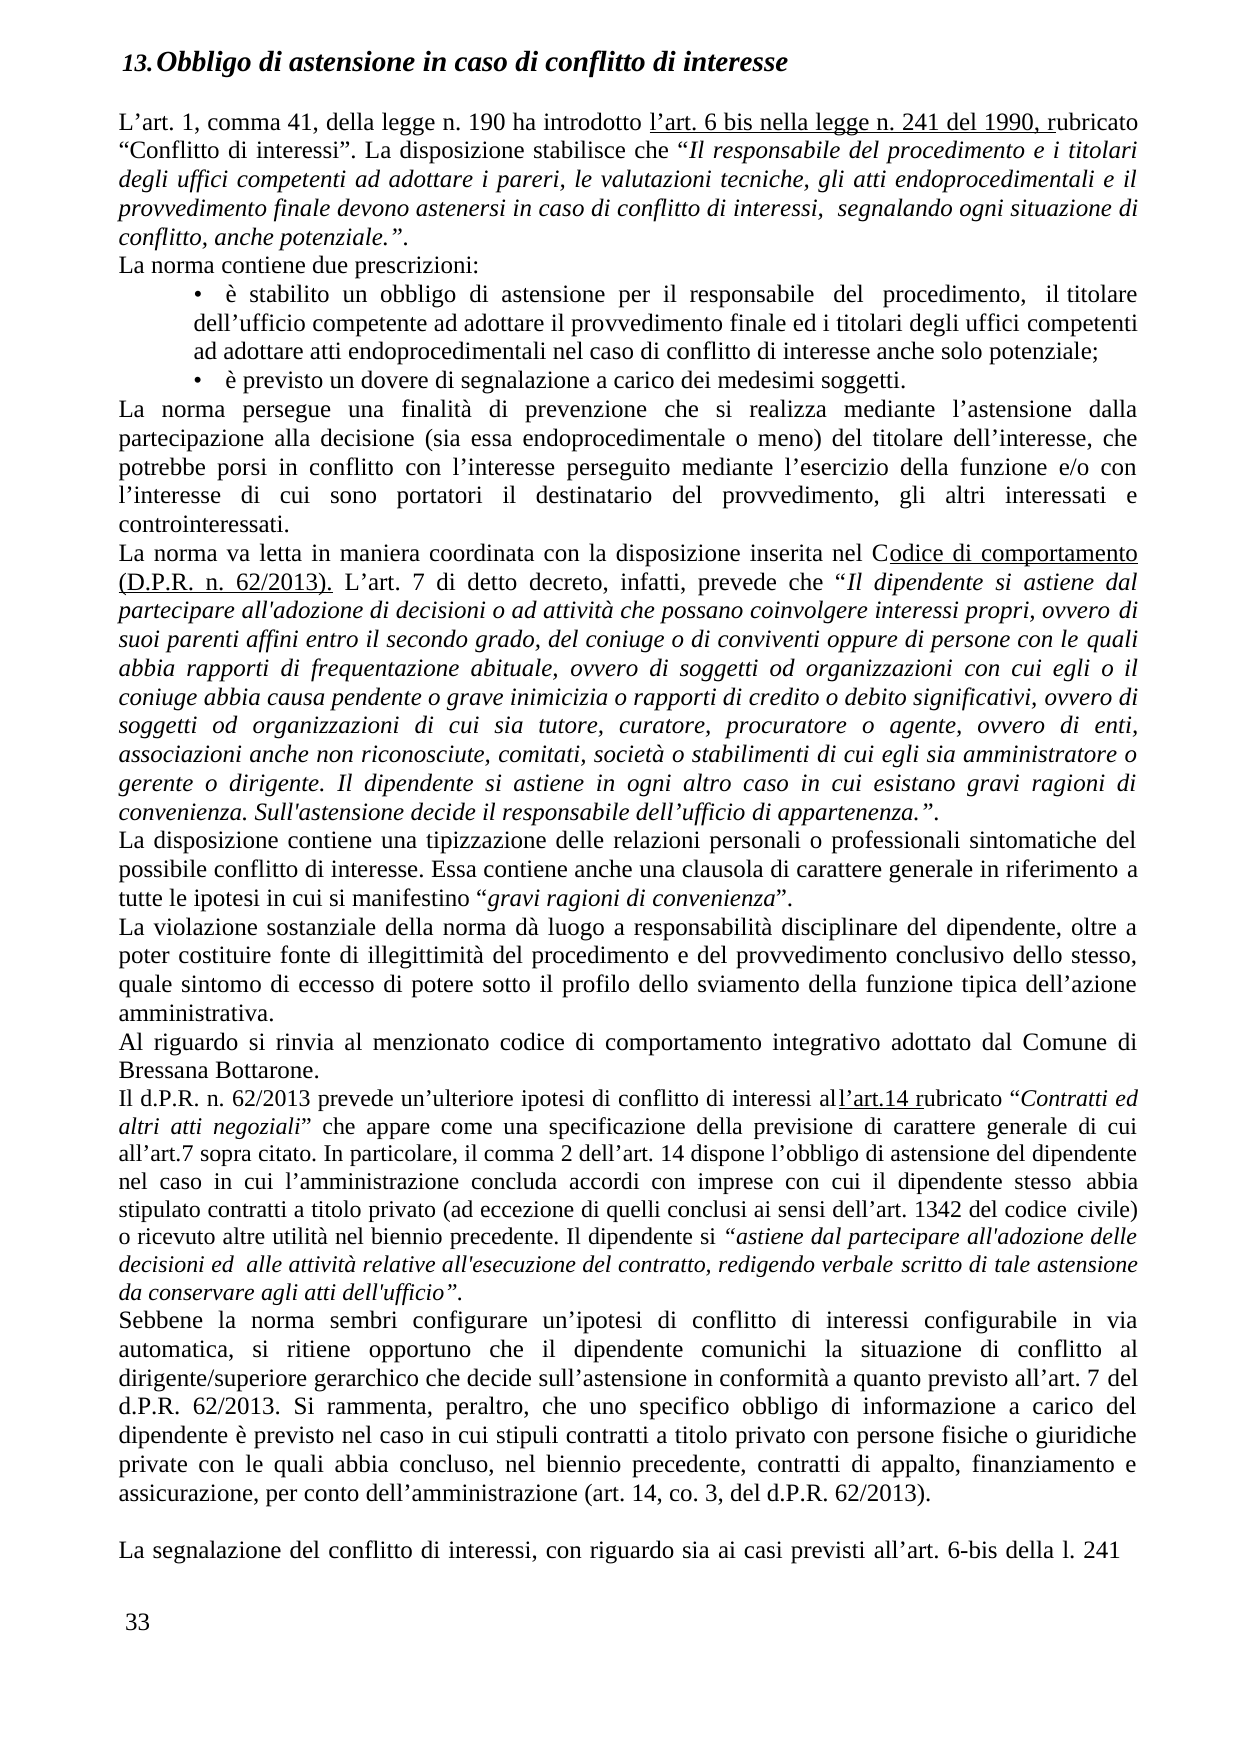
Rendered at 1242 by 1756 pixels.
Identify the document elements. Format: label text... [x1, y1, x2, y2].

text La disposizione contiene una tipizzazione delle relazioni personali o professionali sintomatiche del possibile conflitto di interesse. Essa contiene anche una clausola di carattere generale in riferimento a tutte le ipotesi in cui si manifestino “gravi ragioni di convenienza”. [118, 826, 1138, 912]
text Al riguardo si rinvia al menzionato codice di comportamento integrativo adottato dal Comune di Bressana Bottarone. [118, 1027, 1138, 1084]
list è stabilito un obbligo di astensione per il responsabile del procedimento, il titolare dell’ufficio competente ad adottare il provvedimento finale ed i titolari degli uffici competenti ad adottare atti endoprocedimentali nel caso di conflitto di interesse anche solo potenziale; [193, 279, 1138, 365]
text La violazione sostanziale della norma dà luogo a responsabilità disciplinare del dipendente, oltre a poter costituire fonte di illegittimità del procedimento e del provvedimento conclusivo dello stesso, quale sintomo di eccesso di potere sotto il profilo dello sviamento della funzione tipica dell’azione amministrativa. [118, 912, 1138, 1027]
text La norma persegue una finalità di prevenzione che si realizza mediante l’astensione dalla partecipazione alla decisione (sia essa endoprocedimentale o meno) del titolare dell’interesse, che potrebbe porsi in conflitto con l’interesse perseguito mediante l’esercizio della funzione e/o con l’interesse di cui sono portatori il destinatario del provvedimento, gli altri interessati e controinteressati. [118, 394, 1138, 538]
text La segnalazione del conflitto di interessi, con riguardo sia ai casi previsti all’art. 6-bis della l. 241 [118, 1535, 1138, 1564]
text La norma va letta in maniera coordinata con la disposizione inserita nel Codice di comportamento (D.P.R. n. 62/2013). L’art. 7 di detto decreto, infatti, prevede che “Il dipendente si astiene dal partecipare all'adozione di decisioni o ad attività che possano coinvolgere interessi propri, ovvero di suoi parenti affini entro il secondo grado, del coniuge o di conviventi oppure di persone con le quali abbia rapporti di frequentazione abituale, ovvero di soggetti od organizzazioni con cui egli o il coniuge abbia causa pendente o grave inimicizia o rapporti di credito o debito significativi, ovvero di soggetti od organizzazioni di cui sia tutore, curatore, procuratore o agente, ovvero di enti, associazioni anche non riconosciute, comitati, società o stabilimenti di cui egli sia amministratore o gerente o dirigente. Il dipendente si astiene in ogni altro caso in cui esistano gravi ragioni di convenienza. Sull'astensione decide il responsabile dell’ufficio di appartenenza.”. [118, 538, 1138, 825]
text La norma contiene due prescrizioni: [118, 250, 1138, 279]
subtitle Obbligo di astensione in caso di conflitto di interesse [122, 44, 1138, 77]
list è previsto un dovere di segnalazione a carico dei medesimi soggetti. [193, 365, 1138, 394]
text Il d.P.R. n. 62/2013 prevede un’ulteriore ipotesi di conflitto di interessi all’art.14 rubricato “Contratti ed altri atti negoziali” che appare come una specificazione della previsione di carattere generale di cui all’art.7 sopra citato. In particolare, il comma 2 dell’art. 14 dispone l’obbligo di astensione del dipendente nel caso in cui l’amministrazione concluda accordi con imprese con cui il dipendente stesso abbia stipulato contratti a titolo privato (ad eccezione di quelli conclusi ai sensi dell’art. 1342 del codice civile) o ricevuto altre utilità nel biennio precedente. Il dipendente si “astiene dal partecipare all'adozione delle decisioni ed alle attività relative all'esecuzione del contratto, redigendo verbale scritto di tale astensione da conservare agli atti dell'ufficio”. [118, 1084, 1138, 1305]
text L’art. 1, comma 41, della legge n. 190 ha introdotto l’art. 6 bis nella legge n. 241 del 1990, rubricato “Conflitto di interessi”. La disposizione stabilisce che “Il responsabile del procedimento e i titolari degli uffici competenti ad adottare i pareri, le valutazioni tecniche, gli atti endoprocedimentali e il provvedimento finale devono astenersi in caso di conflitto di interessi, segnalando ogni situazione di conflitto, anche potenziale.”. [118, 107, 1138, 250]
text Sebbene la norma sembri configurare un’ipotesi di conflitto di interessi configurabile in via automatica, si ritiene opportuno che il dipendente comunichi la situazione di conflitto al dirigente/superiore gerarchico che decide sull’astensione in conformità a quanto previsto all’art. 7 del d.P.R. 62/2013. Si rammenta, peraltro, che uno specifico obbligo di informazione a carico del dipendente è previsto nel caso in cui stipuli contratti a titolo privato con persone fisiche o giuridiche private con le quali abbia concluso, nel biennio precedente, contratti di appalto, finanziamento e assicurazione, per conto dell’amministrazione (art. 14, co. 3, del d.P.R. 62/2013). [118, 1305, 1138, 1506]
